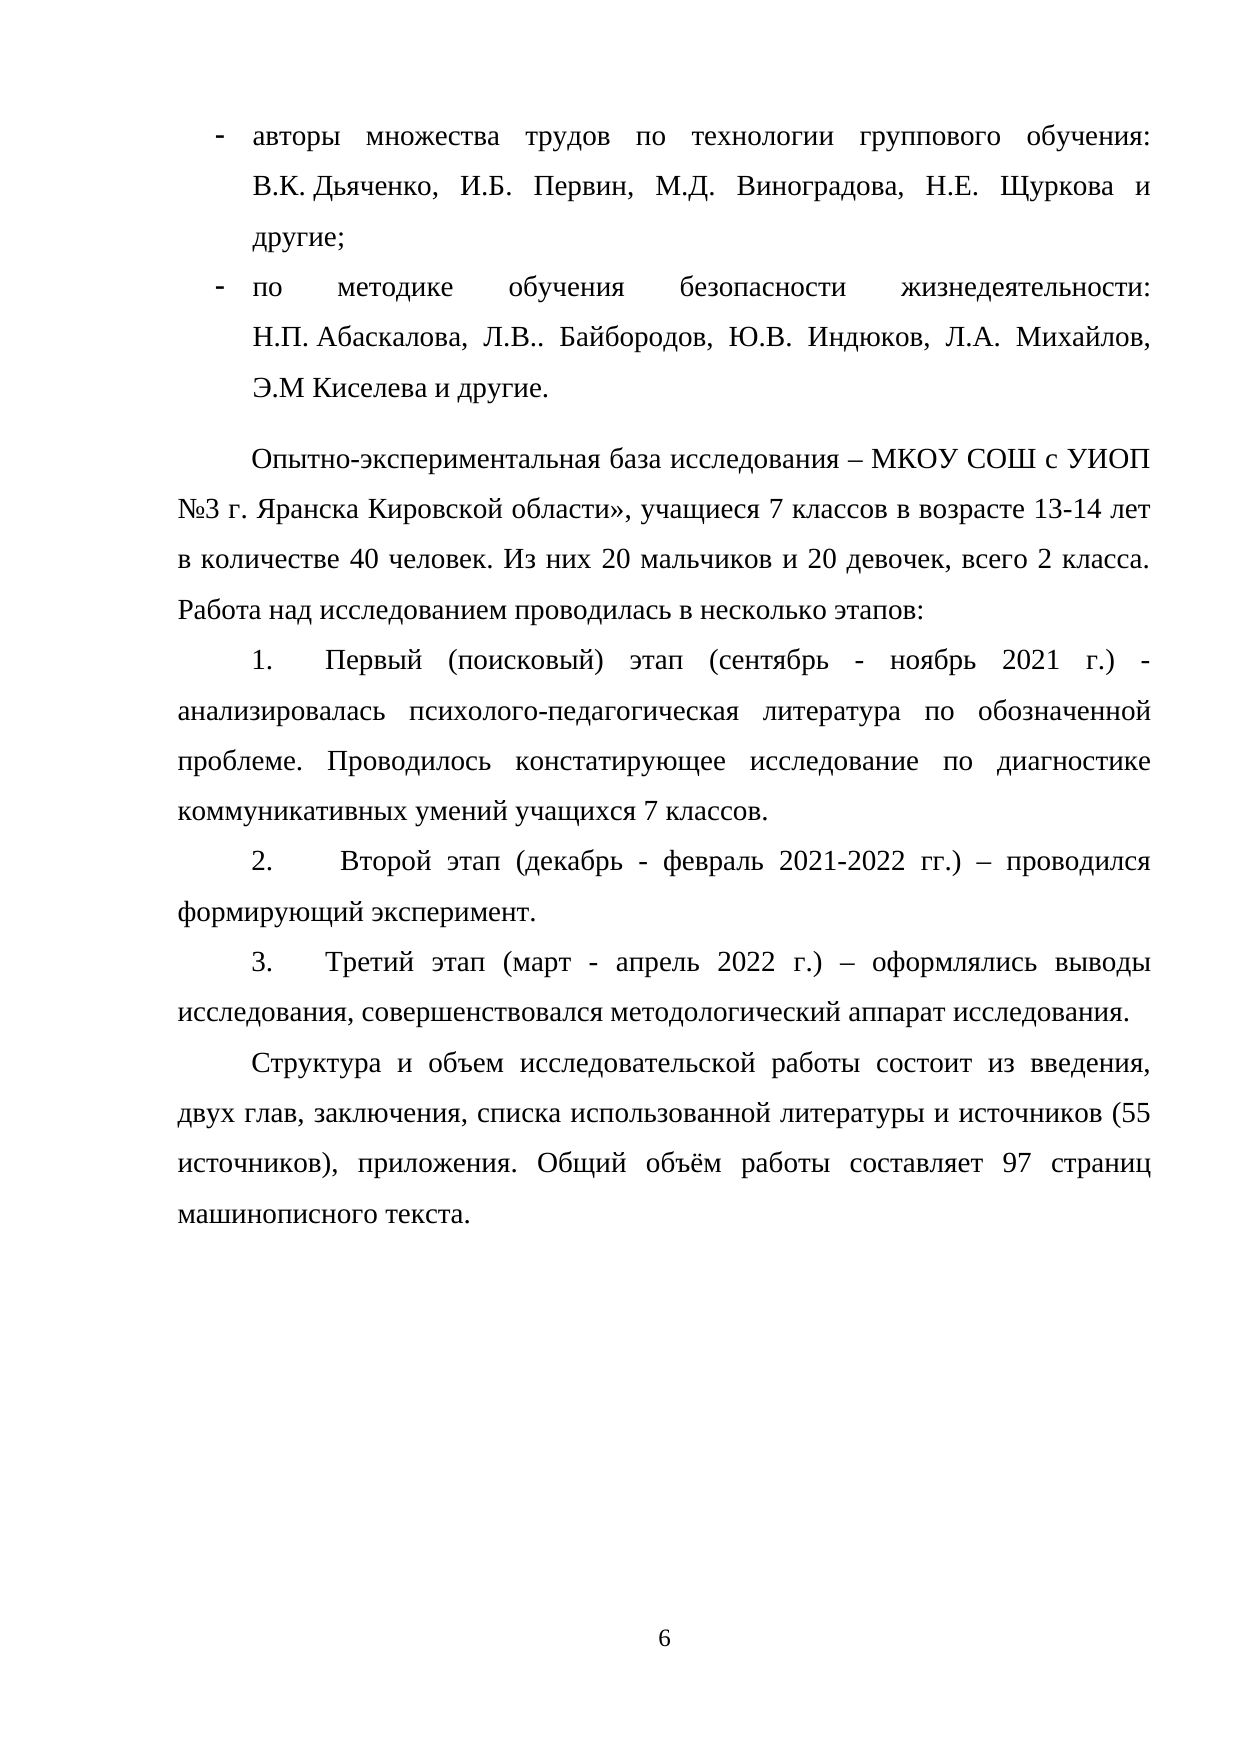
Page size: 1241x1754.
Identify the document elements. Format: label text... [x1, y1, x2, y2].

list Второй этап (декабрь - февраль 2021-2022 гг.) – проводился формирующий эксперимент. [177, 843, 1152, 927]
text Опытно-экспериментальная база исследования – МКОУ СОШ с УИОП №3 г. Яранска Кировской области», учащиеся 7 классов в возрасте 13-14 лет в количестве 40 человек. Из них 20 мальчиков и 20 девочек, всего 2 класса. Работа над исследованием проводилась в несколько этапов: [177, 441, 1152, 626]
list Третий этап (март - апрель 2022 г.) – оформлялись выводы исследования, совершенствовался методологический аппарат исследования. [177, 944, 1152, 1028]
list по методике обучения безопасности жизнедеятельности: Н.П. Абаскалова, Л.В.. Байбородов, Ю.В. Индюков, Л.А. Михайлов, Э.М Киселева и другие. [215, 269, 1152, 403]
list авторы множества трудов по технологии группового обучения: В.К. Дьяченко, И.Б. Первин, М.Д. Виноградова, Н.Е. Щуркова и другие; [215, 118, 1152, 252]
text Структура и объем исследовательской работы состоит из введения, двух глав, заключения, списка использованной литературы и источников (55 источников), приложения. Общий объём работы составляет 97 страниц машинописного текста. [177, 1045, 1152, 1229]
list Первый (поисковый) этап (сентябрь - ноябрь 2021 г.) - анализировалась психолого-педагогическая литература по обозначенной проблеме. Проводилось констатирующее исследование по диагностике коммуникативных умений учащихся 7 классов. [177, 642, 1152, 827]
